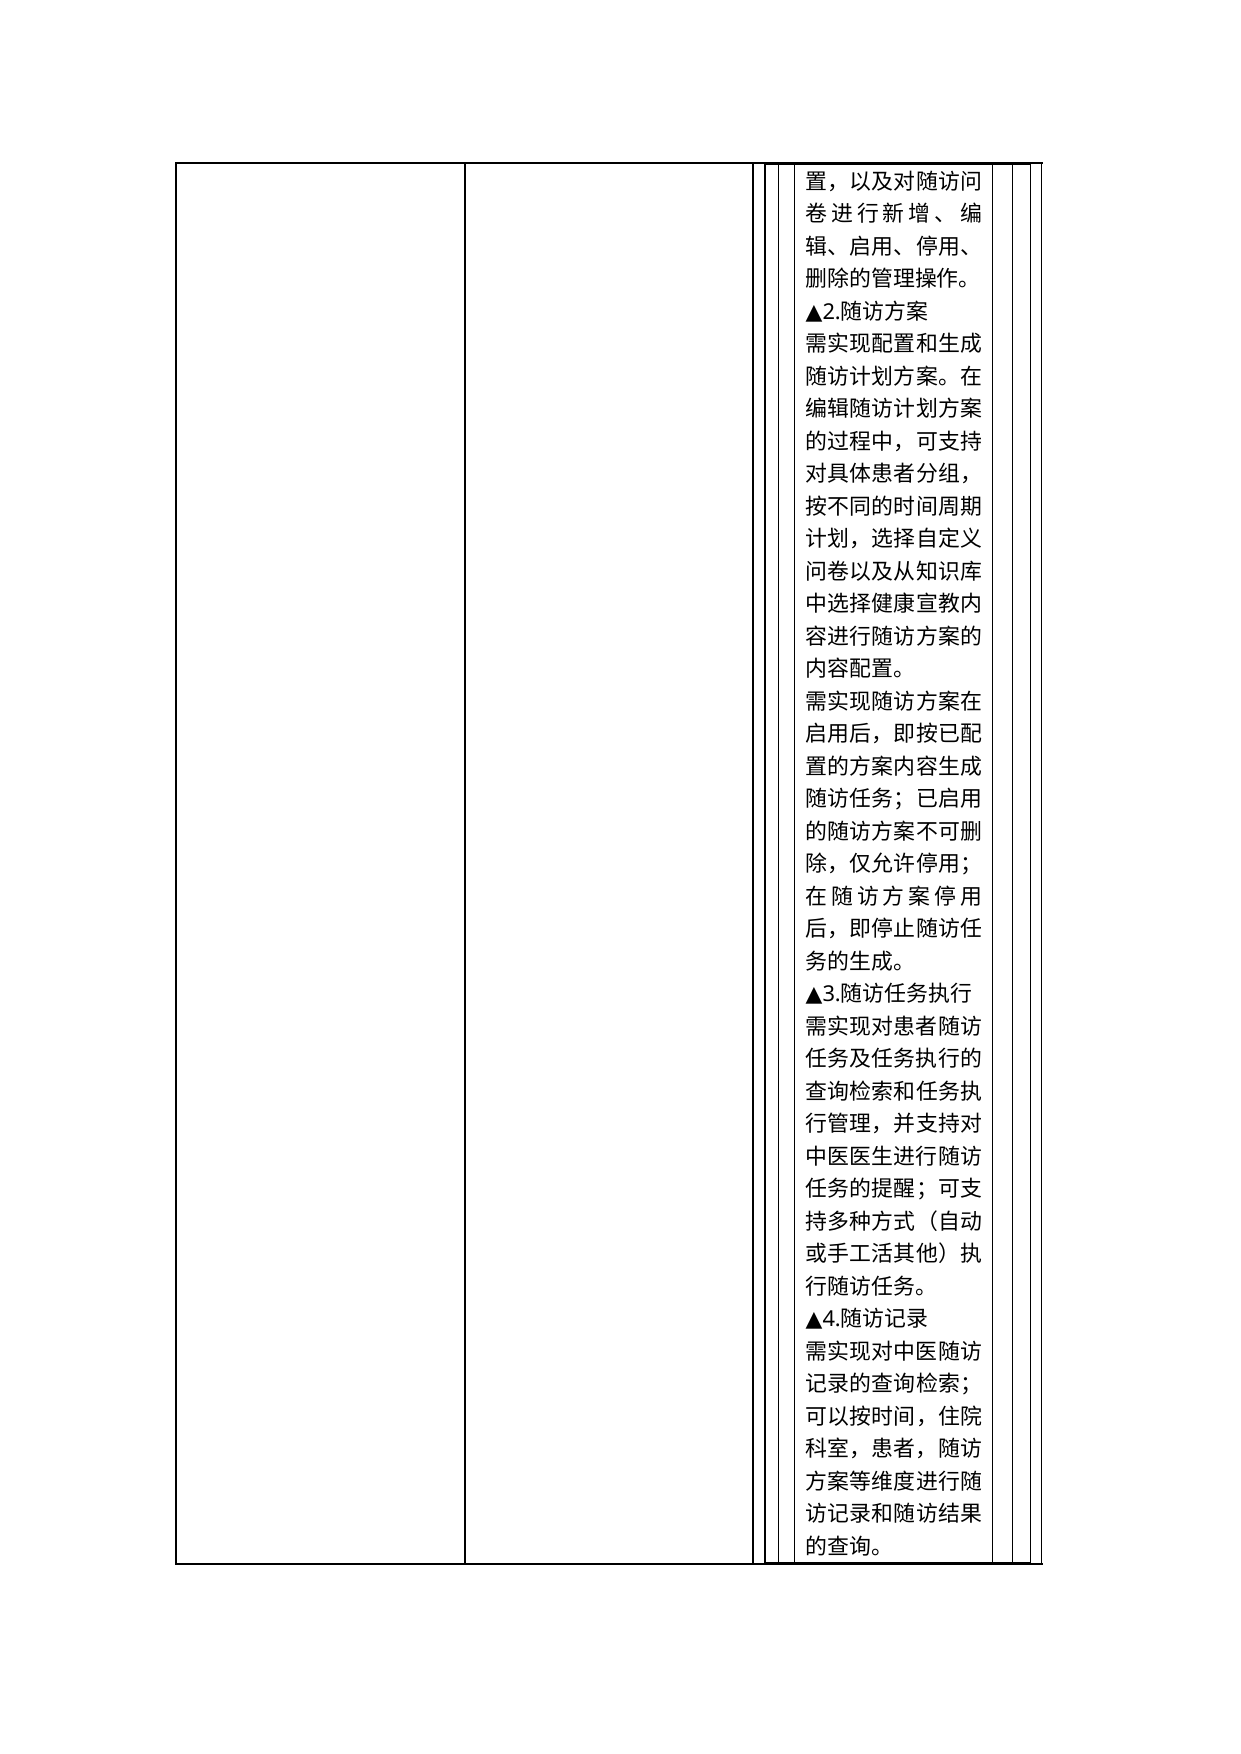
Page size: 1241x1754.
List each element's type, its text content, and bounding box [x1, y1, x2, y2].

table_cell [1013, 165, 1030, 1562]
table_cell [779, 165, 794, 1562]
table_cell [1031, 164, 1041, 1563]
table_cell 1 [177, 164, 464, 1563]
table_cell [795, 165, 992, 1562]
table_cell ▲ [466, 164, 752, 1563]
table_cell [754, 164, 764, 1563]
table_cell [993, 165, 1012, 1562]
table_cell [766, 165, 778, 1562]
